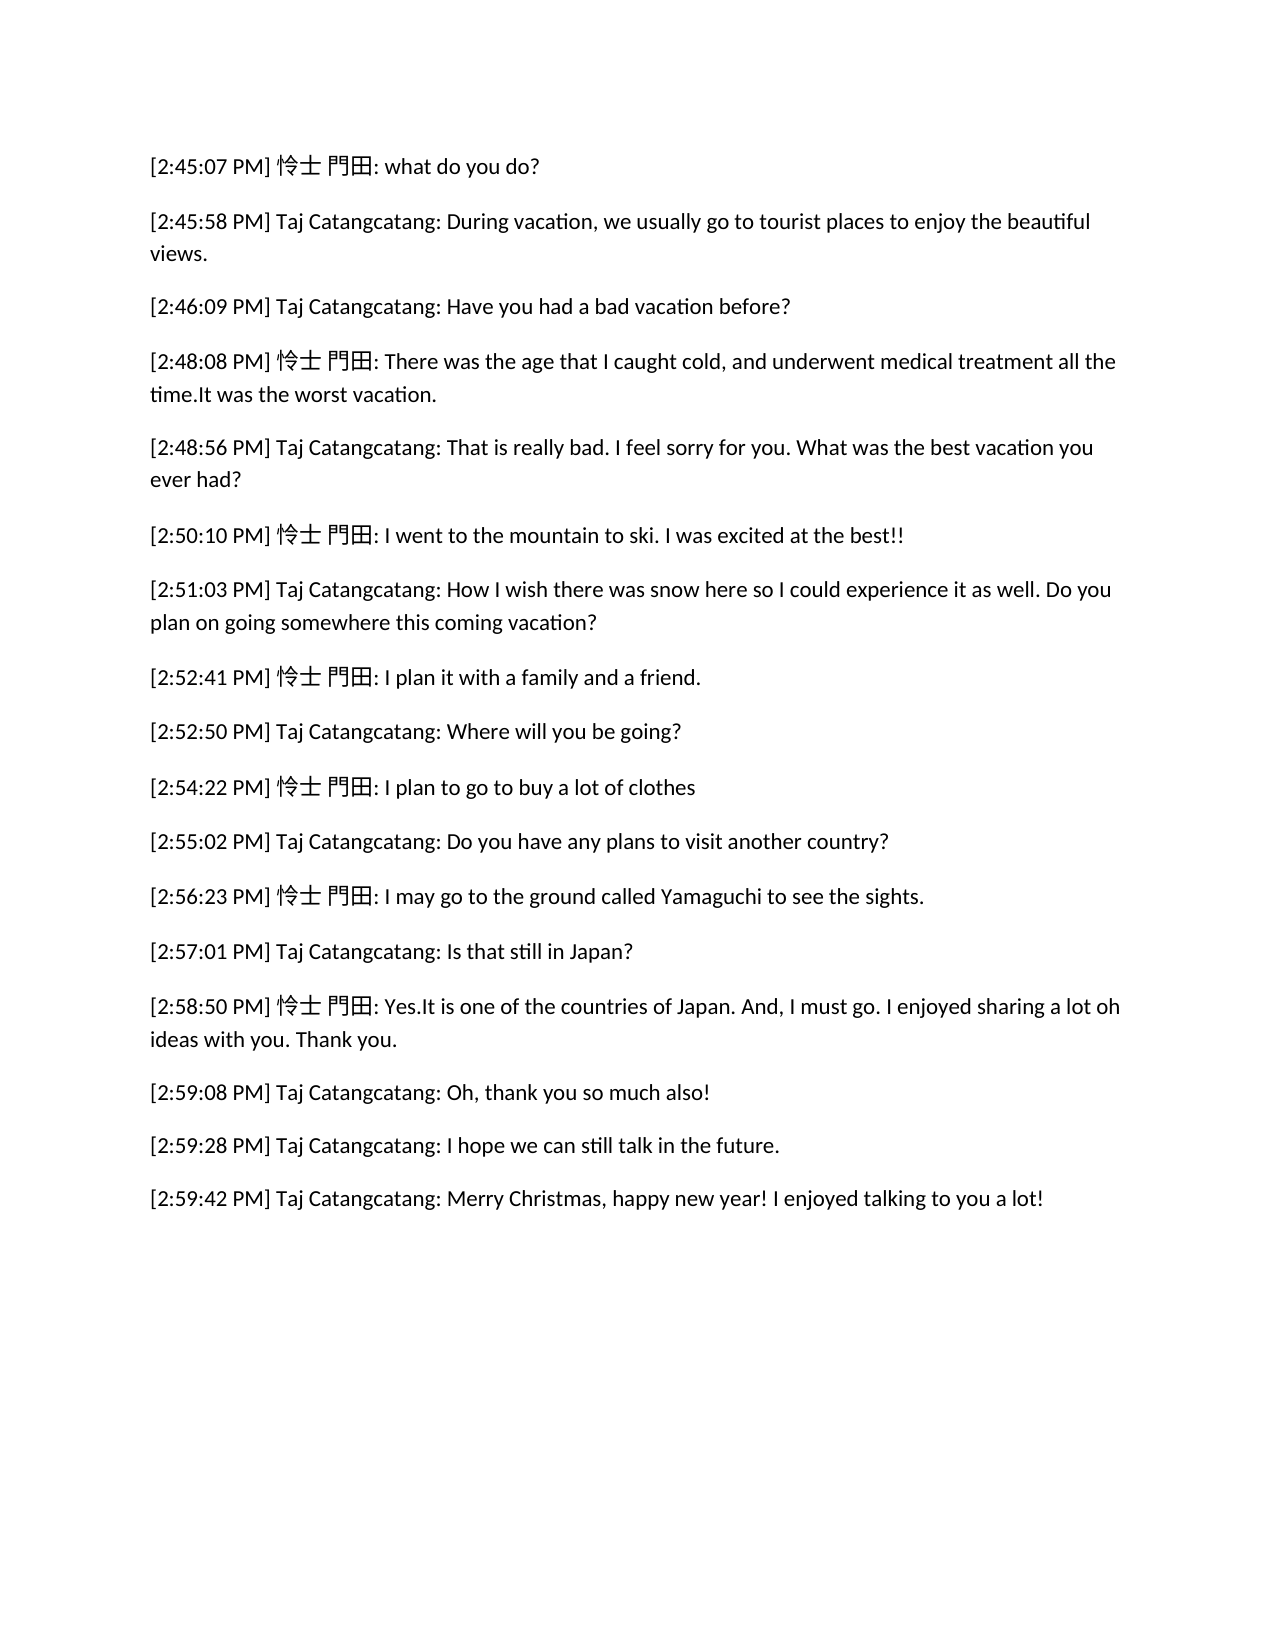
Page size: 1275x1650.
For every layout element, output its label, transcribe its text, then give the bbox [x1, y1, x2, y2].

text [2:45:58 PM] Taj Catangcatang: During vacation, we usually go to tourist places to enjoy the beautiful views. [150, 207, 1125, 267]
text [2:48:56 PM] Taj Catangcatang: That is really bad. I feel sorry for you. What was the best vacation you ever had? [150, 433, 1125, 494]
text [2:46:09 PM] Taj Catangcatang: Have you had a bad vacation before? [150, 292, 1125, 320]
text [2:50:10 PM] 怜士 門田: I went to the mountain to ski. I was excited at the best!! [150, 519, 1125, 550]
text [2:54:22 PM] 怜士 門田: I plan to go to buy a lot of clothes [150, 770, 1125, 802]
text [2:56:23 PM] 怜士 門田: I may go to the ground called Yamaguchi to see the sights. [150, 880, 1125, 911]
text [2:55:02 PM] Taj Catangcatang: Do you have any plans to visit another country? [150, 827, 1125, 855]
text [2:59:28 PM] Taj Catangcatang: I hope we can still talk in the future. [150, 1131, 1125, 1159]
text [2:48:08 PM] 怜士 門田: There was the age that I caught cold, and underwent medical treatment all the time.It was the worst vacation. [150, 345, 1125, 408]
text [2:57:01 PM] Taj Catangcatang: Is that still in Japan? [150, 937, 1125, 965]
text [2:51:03 PM] Taj Catangcatang: How I wish there was snow here so I could experience it as well. Do you plan on going somewhere this coming vacation? [150, 575, 1125, 636]
text [2:52:41 PM] 怜士 門田: I plan it with a family and a friend. [150, 661, 1125, 692]
text [2:58:50 PM] 怜士 門田: Yes.It is one of the countries of Japan. And, I must go. I enjoyed sharing a lot oh ideas with you. Thank you. [150, 990, 1125, 1053]
text [2:52:50 PM] Taj Catangcatang: Where will you be going? [150, 717, 1125, 745]
text [2:45:07 PM] 怜士 門田: what do you do? [150, 150, 1125, 181]
text [2:59:08 PM] Taj Catangcatang: Oh, thank you so much also! [150, 1078, 1125, 1106]
text [2:59:42 PM] Taj Catangcatang: Merry Christmas, happy new year! I enjoyed talking to you a lot! [150, 1184, 1125, 1212]
